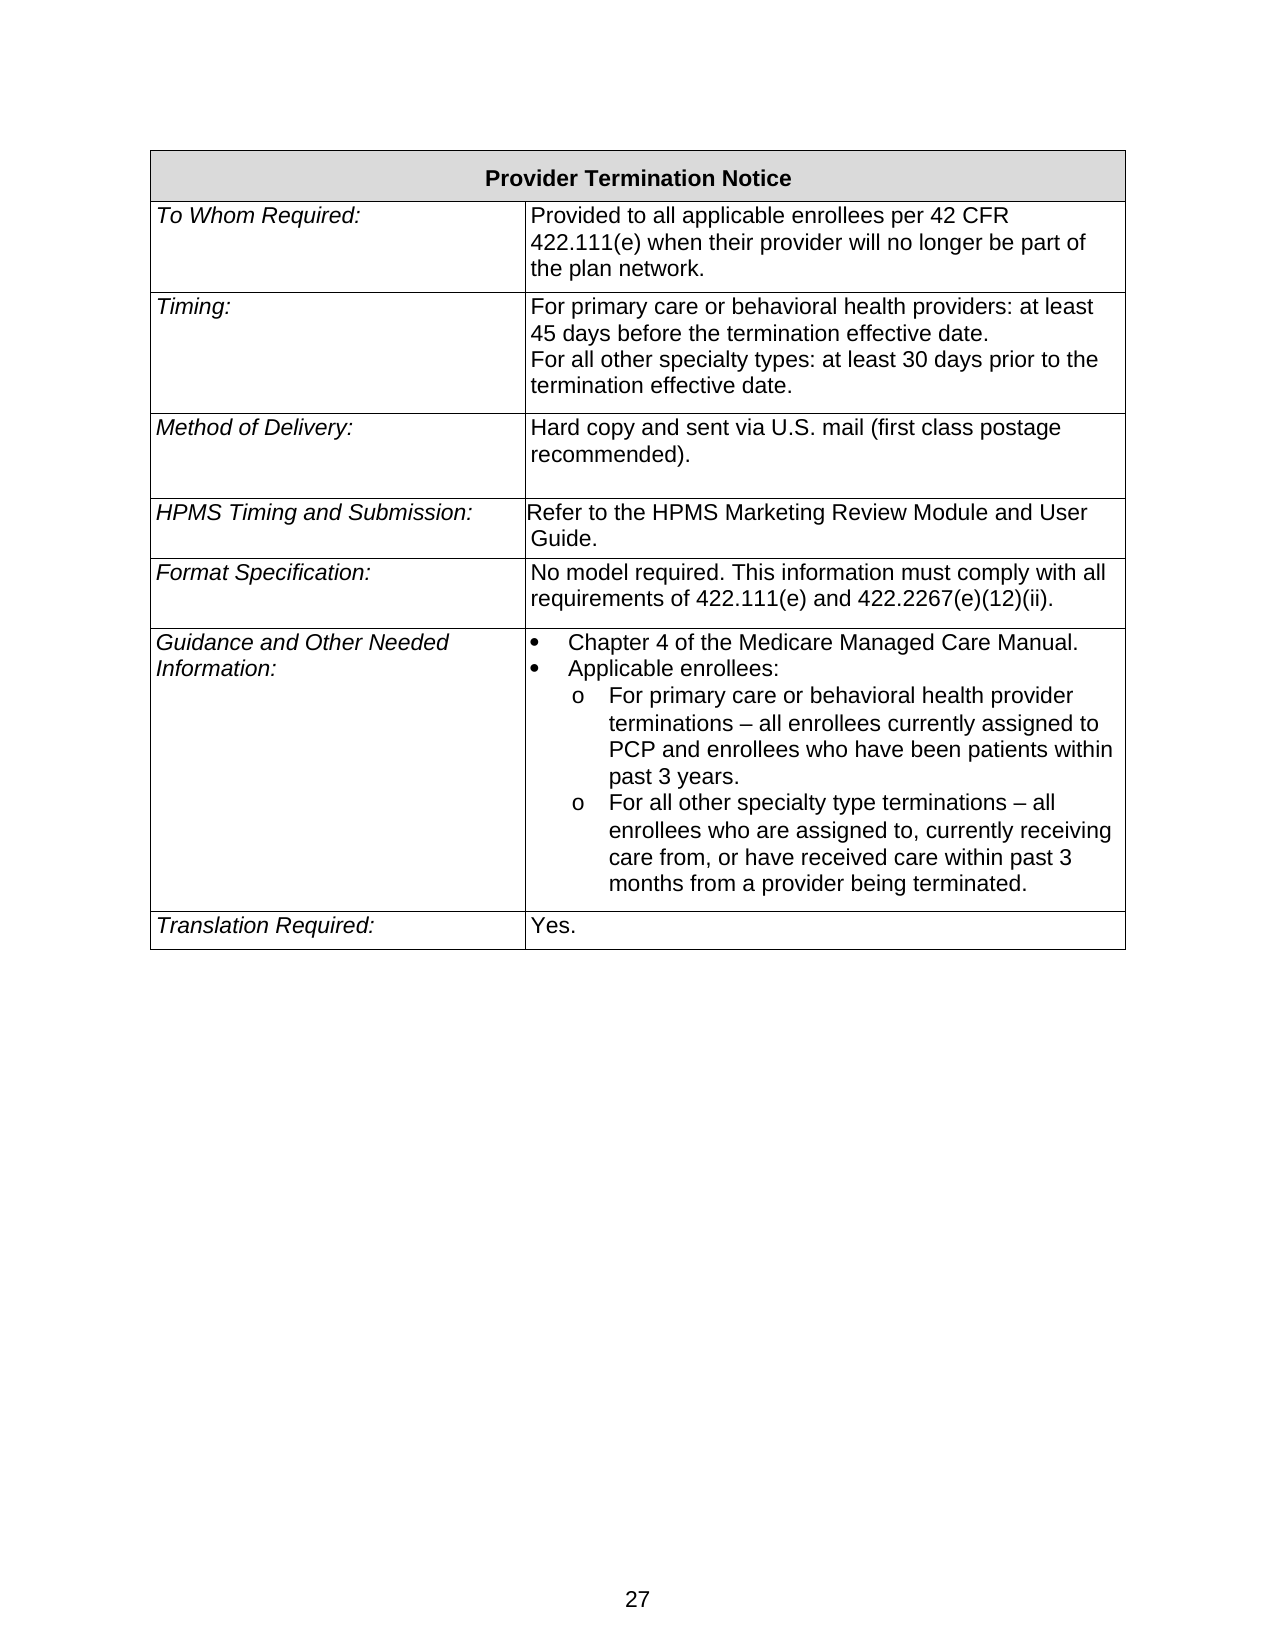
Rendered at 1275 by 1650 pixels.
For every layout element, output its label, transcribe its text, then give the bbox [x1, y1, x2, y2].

table_cell Format Specification: [151, 559, 525, 628]
table_cell For primary care or behavioral health providers: at least 45 days before the termination effective date. For all other specialty types: at least 30 days prior to the termination effective date. [526, 293, 1125, 413]
table_cell Chapter 4 of the Medicare Managed Care Manual. Applicable enrollees: For primary care or behavioral health provider terminations – all enrollees currently assigned to PCP and enrollees who have been patients within past 3 years. For all other specialty type terminations – all enrollees who are assigned to, currently receiving care from, or have received care within past 3 months from a provider being terminated. [526, 629, 1125, 911]
table_cell To Whom Required: [151, 202, 525, 292]
table_cell Translation Required: [151, 912, 525, 949]
table_cell Provided to all applicable enrollees per 42 CFR 422.111(e) when their provider will no longer be part of the plan network. [526, 202, 1125, 292]
table_cell Timing: [151, 293, 525, 413]
table_cell Guidance and Other Needed Information: [151, 629, 525, 911]
table_header Provider Termination Notice [151, 151, 1125, 201]
table_cell Method of Delivery: [151, 414, 525, 498]
table_cell HPMS Timing and Submission: [151, 499, 525, 558]
table_cell Hard copy and sent via U.S. mail (first class postage recommended). [526, 414, 1125, 498]
table_cell No model required. This information must comply with all requirements of 422.111(e) and 422.2267(e)(12)(ii). [526, 559, 1125, 628]
table_cell Yes. [526, 912, 1125, 949]
table_cell Refer to the HPMS Marketing Review Module and User Guide. [526, 499, 1125, 558]
